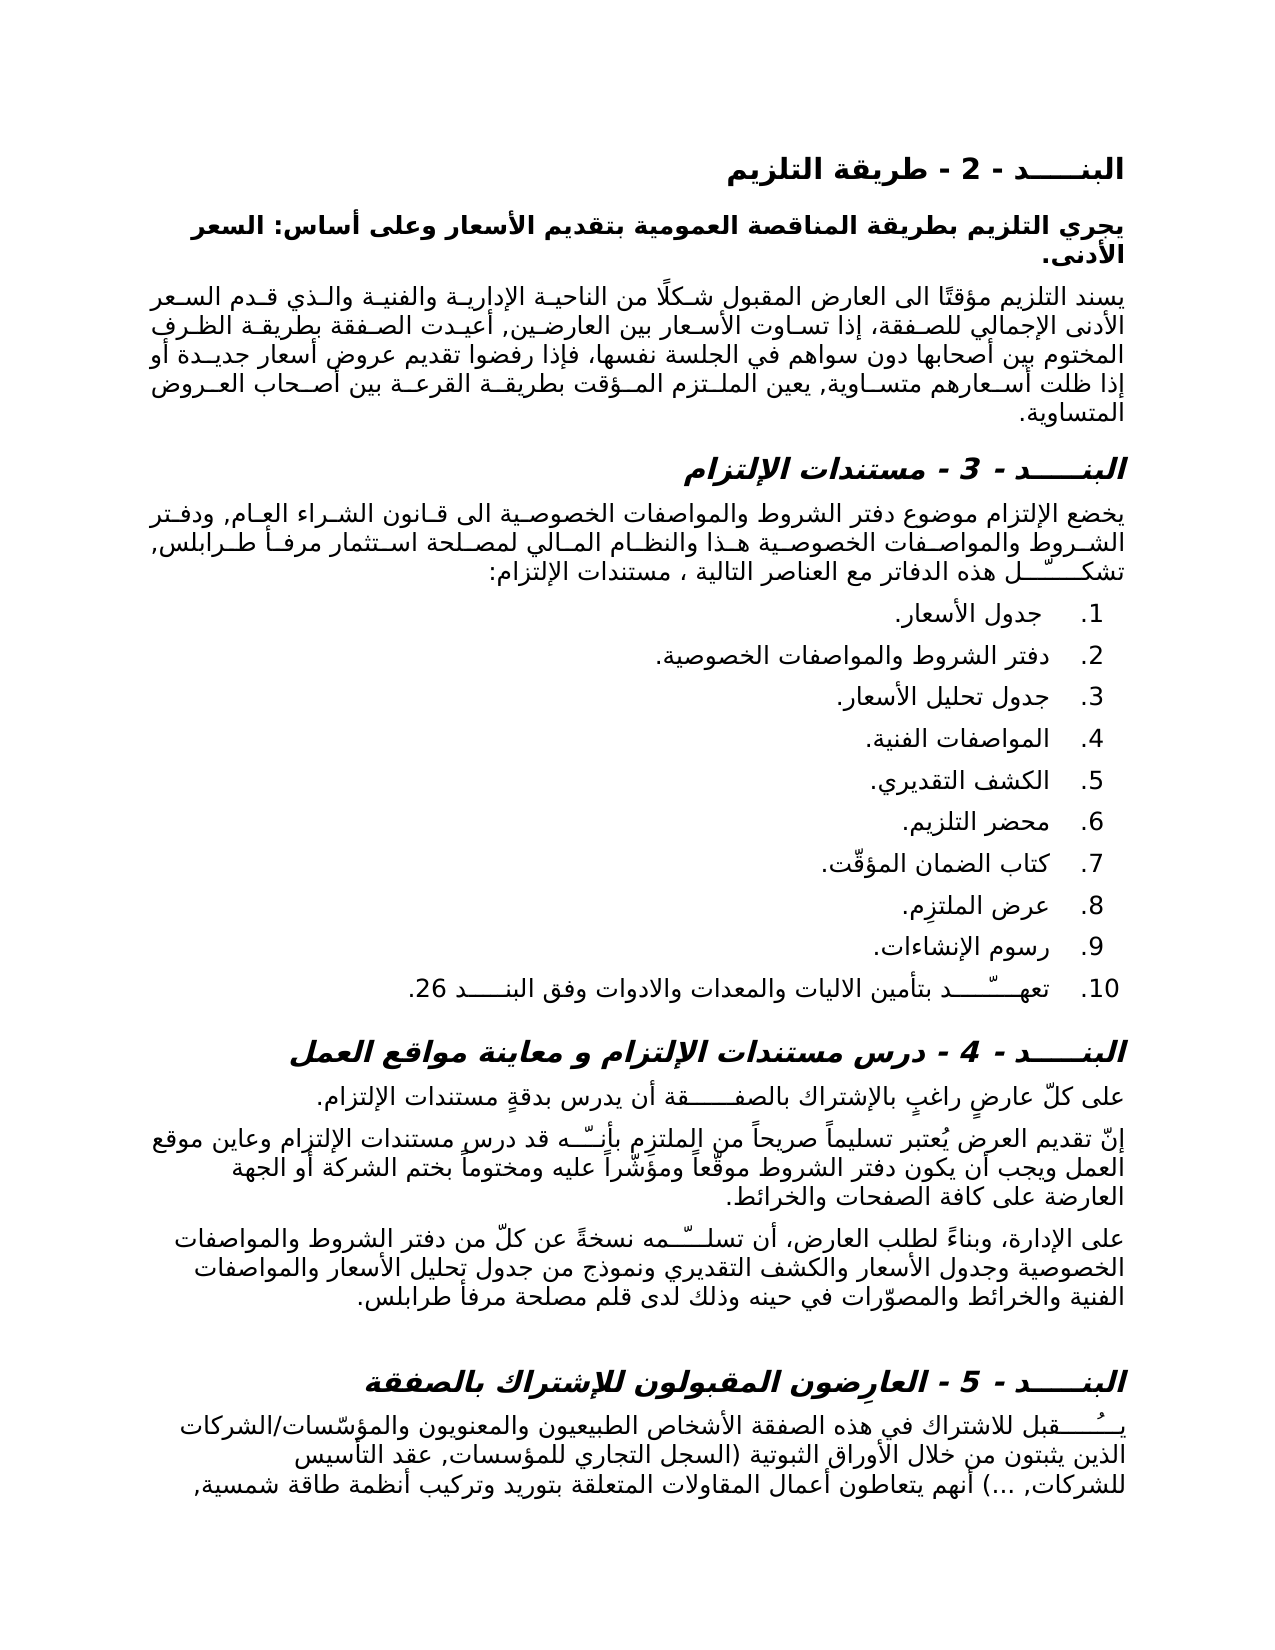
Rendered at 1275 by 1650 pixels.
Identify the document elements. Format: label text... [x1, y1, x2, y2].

list الكشف التقديري. [150, 766, 1080, 795]
list دفتر الشروط والمواصفات الخصوصية. [150, 641, 1080, 670]
subtitle البنـــــد - 3 - مستندات الإلتزام [150, 453, 1125, 487]
subtitle البنـــــد - 4 - درس مستندات الإلتزام و معاينة مواقع العمل [150, 1036, 1125, 1069]
text على الإدارة، وبناءً لطلب العارض، أن تسلـــّــمه نسخةً عن كلّ من دفتر الشروط والمواصفات الخصوصية وجدول الأسعار والكشف التقديري ونموذج من جدول تحليل الأسعار والمواصفات الفنية والخرائط والمصوّرات في حينه وذلك لدى قلم مصلحة مرفأ طرابلس. [150, 1224, 1125, 1311]
list كتاب الضمان المؤقّت. [150, 849, 1080, 878]
list محضر التلزيم. [150, 807, 1080, 837]
list تعهــــّـــــد بتأمين الاليات والمعدات والادوات وفق البنـــــد 26. [150, 974, 1080, 1003]
text يسند التلزيم مؤقتًا الى العارض المقبول شكلًا من الناحية الإدارية والفنية والذي قدم السعر الأدنى الإجمالي للصفقة، إذا تساوت الأسعار بين العارضين, أعيدت الصفقة بطريقة الظرف المختوم بين أصحابها دون سواهم في الجلسة نفسها، فإذا رفضوا تقديم عروض أسعار جديدة أو إذا ظلت أسعارهم متساوية, يعين الملتزم المؤقت بطريقة القرعة بين أصحاب العروض المتساوية. [150, 282, 1125, 428]
list المواصفات الفنية. [150, 724, 1080, 753]
list جدول تحليل الأسعار. [150, 682, 1080, 712]
list رسوم الإنشاءات. [150, 932, 1080, 962]
list جدول الأسعار. [150, 599, 1080, 628]
list عرض الملتزِم. [150, 891, 1080, 920]
text يجري التلزيم بطريقة المناقصة العمومية بتقديم الأسعار وعلى أساس: السعر الأدنى. [150, 211, 1125, 269]
text البنـــــد - 2 - طريقة التلزيم [150, 152, 1125, 186]
text إنّ تقديم العرض يُعتبر تسليماً صريحاً من الملتزِم بأنــّــه قد درس مستندات الإلتزام وعاين موقع العمل ويجب أن يكون دفتر الشروط موقّعاً ومؤشّراً عليه ومختوماً بختم الشركة أو الجهة العارضة على كافة الصفحات والخرائط. [150, 1124, 1125, 1211]
text يخضع الإلتزام موضوع دفتر الشروط والمواصفات الخصوصية الى قانون الشراء العام, ودفتر الشروط والمواصفات الخصوصية هذا والنظام المالي لمصلحة استثمار مرفأ طرابلس, تشكـــــّـــل هذه الدفاتر مع العناصر التالية ، مستندات الإلتزام: [150, 499, 1125, 587]
text على كلّ عارضٍ راغبٍ بالإشتراك بالصفــــــقة أن يدرس بدقةٍ مستندات الإلتزام. [150, 1082, 1125, 1111]
subtitle البنـــــد - 5 - العارِضون المقبولون للإشتراك بالصفقة [150, 1365, 1125, 1399]
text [150, 1411, 1127, 1499]
